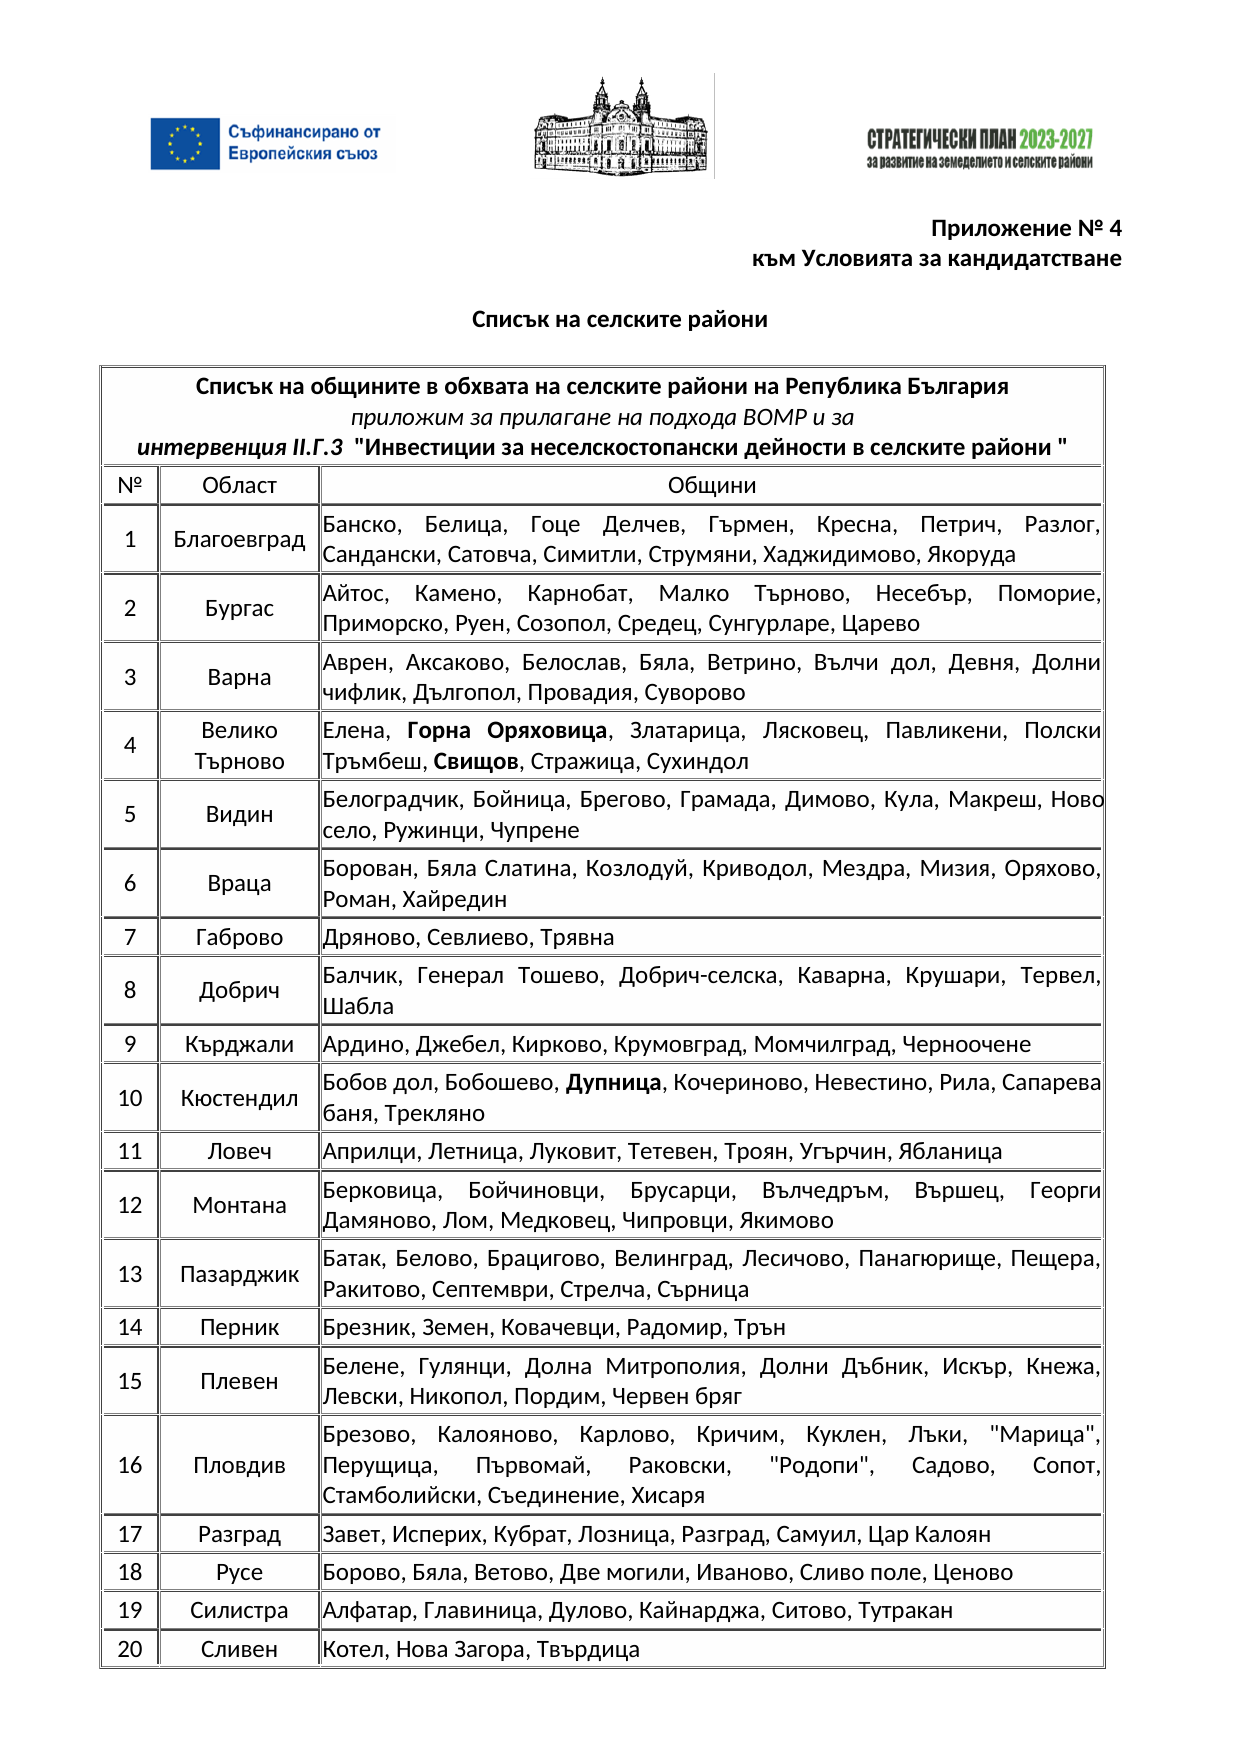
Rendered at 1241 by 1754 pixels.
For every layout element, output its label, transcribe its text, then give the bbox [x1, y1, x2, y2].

table_cell 5 [102, 778, 158, 847]
table_cell Пловдив [161, 1416, 318, 1512]
table_cell Алфатар, Главиница, Дулово, Кайнарджа, Ситово, Тутракан [322, 1589, 1103, 1627]
table_cell Балчик, Генерал Тошево, Добрич-селска, Каварна, Крушари, Тервел, Шабла [322, 954, 1103, 1023]
table_cell 12 [101, 1168, 159, 1237]
text към Условията за кандидатстване [118, 243, 1122, 273]
table_cell 15 [101, 1344, 159, 1413]
table_cell 20 [101, 1628, 159, 1666]
table_cell 3 [102, 640, 158, 709]
table_cell Враца [161, 850, 318, 916]
table_cell Пазарджик [161, 1240, 318, 1306]
table_cell 19 [102, 1589, 158, 1627]
table_cell Варна [161, 643, 318, 709]
table_cell Кюстендил [161, 1064, 318, 1130]
table_cell Борово, Бяла, Ветово, Две могили, Иваново, Сливо поле, Ценово [322, 1551, 1103, 1589]
table_cell Айтос, Камено, Карнобат, Малко Търново, Несебър, Поморие, Приморско, Руен, Созопол, Средец, Сунгурларе, Царево [322, 571, 1103, 640]
table_cell Аврен, Аксаково, Белослав, Бяла, Ветрино, Вълчи дол, Девня, Долни чифлик, Дългопол, Провадия, Суворово [322, 640, 1103, 709]
table_cell Брезник, Земен, Ковачевци, Радомир, Трън [322, 1306, 1103, 1344]
table_cell Монтана [161, 1172, 318, 1237]
table_cell Бургас [161, 575, 318, 640]
table_cell Берковица, Бойчиновци, Брусарци, Вълчедръм, Вършец, Георги Дамяново, Лом, Медковец, Чипровци, Якимово [320, 1168, 1104, 1237]
table_cell Видин [161, 781, 318, 847]
text Списък на селските райони [118, 304, 1122, 334]
table_cell Благоевград [161, 506, 318, 571]
table_cell 6 [102, 847, 157, 916]
table_cell Велико Търново [161, 712, 318, 778]
table_cell Белене, Гулянци, Долна Митрополия, Долни Дъбник, Искър, Кнежа, Левски, Никопол, Пордим, Червен бряг [320, 1344, 1104, 1413]
table_cell Общини [322, 464, 1103, 502]
table_cell Плевен [161, 1348, 318, 1413]
table_cell Ловеч [161, 1133, 318, 1168]
table_cell Сливен [159, 1630, 320, 1666]
table_cell Габрово [161, 919, 318, 954]
picture [147, 73, 1093, 182]
table_cell Белоградчик, Бойница, Брегово, Грамада, Димово, Кула, Макреш, Ново село, Ружинци, Чупрене [322, 778, 1103, 847]
table_cell Област [161, 467, 318, 502]
table_cell 2 [102, 571, 158, 640]
table_cell Русе [161, 1554, 318, 1589]
table_cell 17 [101, 1513, 157, 1551]
table_cell 8 [102, 954, 158, 1023]
table_cell Борован, Бяла Слатина, Козлодуй, Криводол, Мездра, Мизия, Оряхово, Роман, Хайредин [322, 847, 1103, 916]
table_cell Кърджали [161, 1026, 318, 1061]
table_cell Елена, Горна Оряховица, Златарица, Лясковец, Павликени, Полски Тръмбеш, Свищов, Стражица, Сухиндол [322, 709, 1103, 778]
table_cell Дряново, Севлиево, Трявна [322, 916, 1104, 954]
table_cell № [102, 464, 158, 502]
text Приложение № 4 [118, 212, 1122, 243]
table_cell Силистра [161, 1592, 318, 1627]
table_cell Априлци, Летница, Луковит, Тетевен, Троян, Угърчин, Ябланица [322, 1130, 1103, 1168]
table_cell 16 [102, 1413, 158, 1512]
table_cell 10 [102, 1061, 158, 1130]
table_cell Брезово, Калояново, Карлово, Кричим, Куклен, Лъки, "Марица", Перущица, Първомай, Раковски, "Родопи", Садово, Сопот, Стамболийски, Съединение, Хисаря [322, 1413, 1103, 1512]
table_header Списък на общините в обхвата на селските райони на Република България приложим за прилагане на подхода ВОМР и за интервенция II.Г.3 "Инвестиции за неселскостопански дейности в селските райони " [102, 368, 1103, 464]
table_cell Перник [161, 1309, 318, 1344]
table_cell 18 [102, 1551, 158, 1589]
table_cell 1 [101, 503, 157, 571]
table_cell 9 [102, 1023, 157, 1061]
table_cell Ардино, Джебел, Кирково, Крумовград, Момчилград, Черноочене [322, 1023, 1103, 1061]
table_cell 13 [102, 1237, 158, 1306]
table_cell 14 [102, 1306, 158, 1344]
table_cell 7 [101, 916, 157, 954]
table_cell Котел, Нова Загора, Твърдица [320, 1628, 1104, 1666]
table_cell Завет, Исперих, Кубрат, Лозница, Разград, Самуил, Цар Калоян [322, 1513, 1104, 1551]
table_cell 4 [102, 709, 158, 778]
table_cell 11 [102, 1130, 158, 1168]
table_cell Разград [161, 1516, 318, 1551]
table_cell Банско, Белица, Гоце Делчев, Гърмен, Кресна, Петрич, Разлог, Сандански, Сатовча, Симитли, Струмяни, Хаджидимово, Якоруда [322, 503, 1104, 571]
table_cell Батак, Белово, Брацигово, Велинград, Лесичово, Панагюрище, Пещера, Ракитово, Септември, Стрелча, Сърница [322, 1237, 1103, 1306]
table_cell Бобов дол, Бобошево, Дупница, Кочериново, Невестино, Рила, Сапарева баня, Трекляно [322, 1061, 1103, 1130]
table_cell Добрич [161, 957, 318, 1023]
